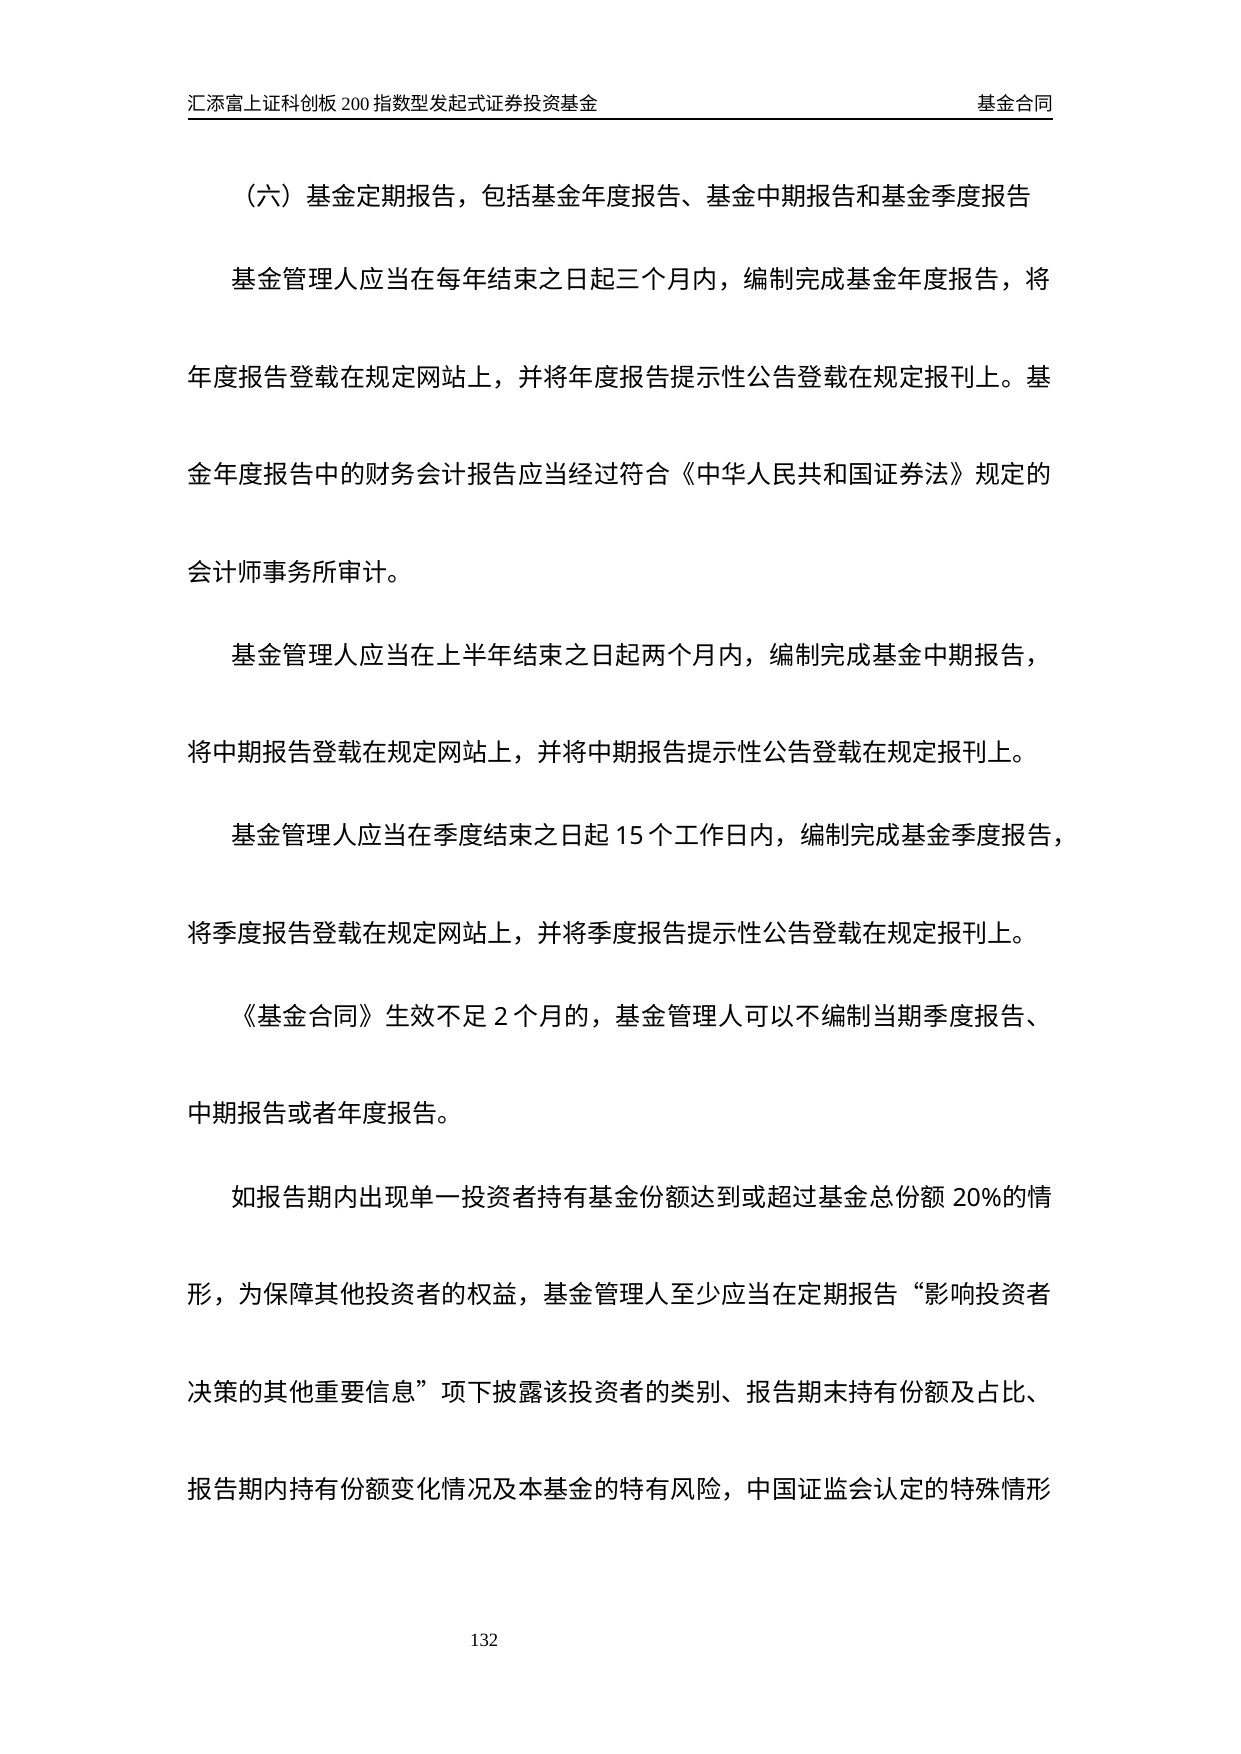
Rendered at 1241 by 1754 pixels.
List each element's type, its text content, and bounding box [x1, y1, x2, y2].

text 基金管理人应当在每年结束之日起三个月内，编制完成基金年度报告，将年度报告登载在规定网站上，并将年度报告提示性公告登载在规定报刊上。基金年度报告中的财务会计报告应当经过符合《中华人民共和国证券法》规定的会计师事务所审计。 [187, 245, 1053, 603]
text 基金管理人应当在上半年结束之日起两个月内，编制完成基金中期报告，将中期报告登载在规定网站上，并将中期报告提示性公告登载在规定报刊上。 [187, 621, 1053, 783]
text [187, 1163, 1053, 1520]
text （六）基金定期报告，包括基金年度报告、基金中期报告和基金季度报告 [187, 162, 1053, 227]
text 《基金合同》生效不足2个月的，基金管理人可以不编制当期季度报告、中期报告或者年度报告。 [187, 982, 1053, 1144]
text 基金管理人应当在季度结束之日起15个工作日内，编制完成基金季度报告，将季度报告登载在规定网站上，并将季度报告提示性公告登载在规定报刊上。 [187, 801, 1053, 964]
